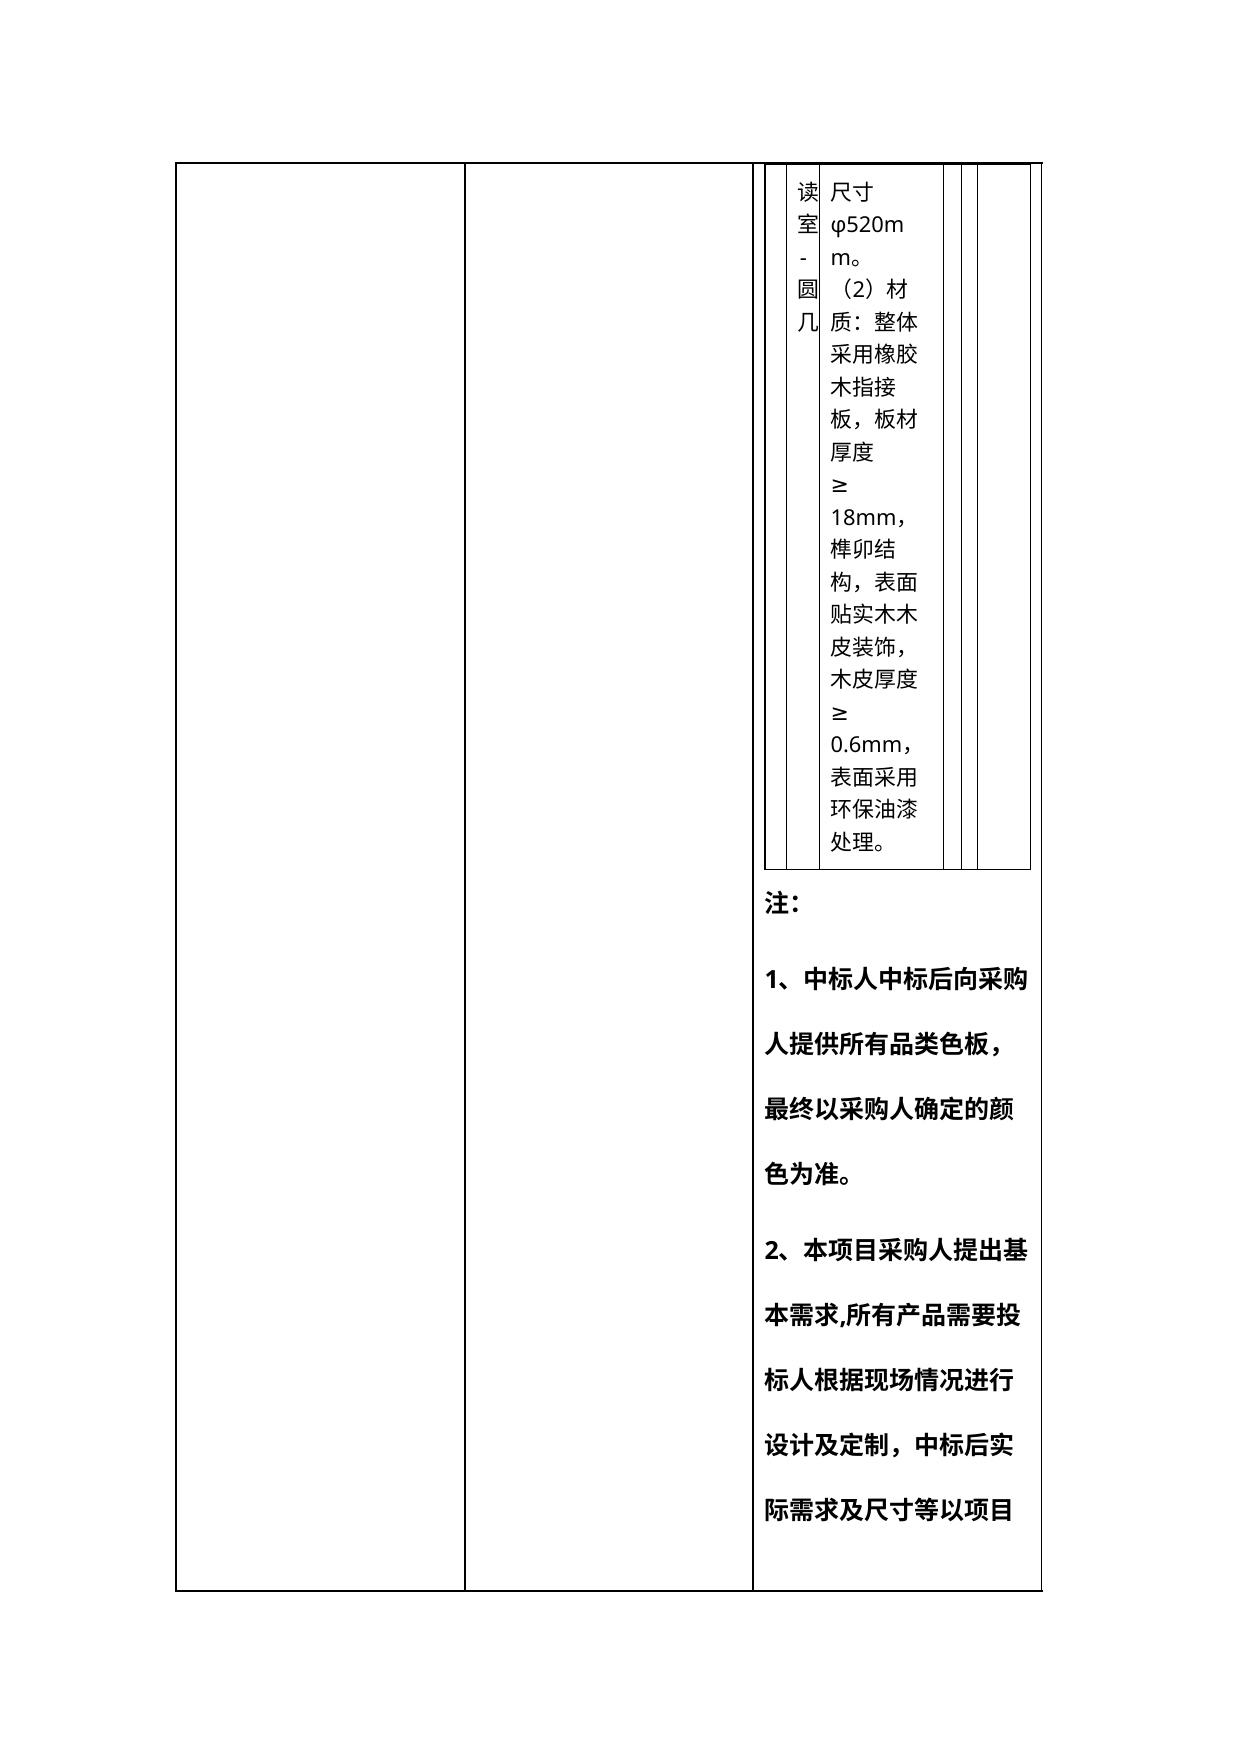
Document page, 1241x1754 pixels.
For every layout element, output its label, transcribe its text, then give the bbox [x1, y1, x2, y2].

table_cell [466, 164, 752, 1590]
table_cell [754, 164, 1041, 1590]
table_cell 1 [177, 164, 464, 1590]
